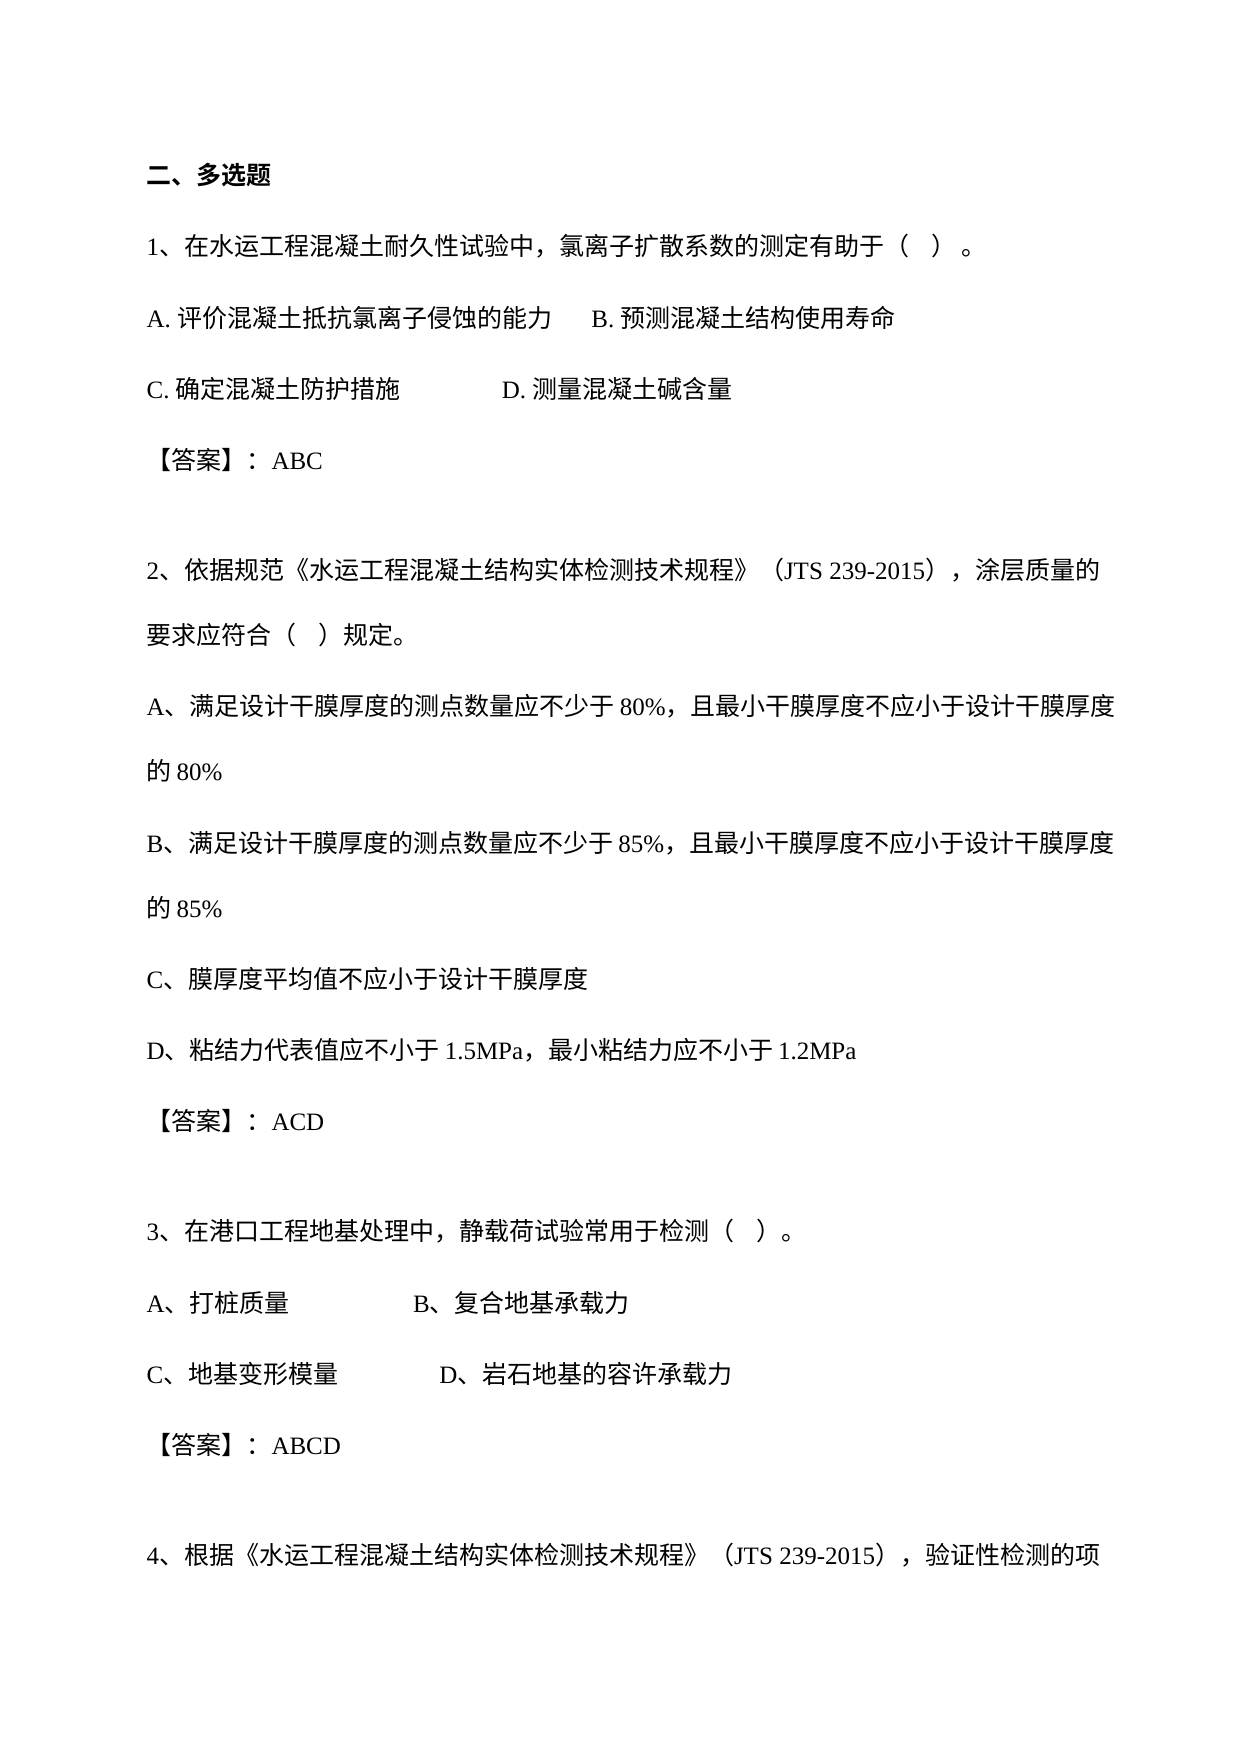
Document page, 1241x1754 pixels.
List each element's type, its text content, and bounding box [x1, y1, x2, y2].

text D、粘结力代表值应不小于1.5MPa，最小粘结力应不小于1.2MPa [146, 1016, 1117, 1081]
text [146, 1521, 1117, 1586]
text 【答案】：ABC [146, 426, 1117, 491]
text 3、在港口工程地基处理中，静载荷试验常用于检测（ ）。 [146, 1197, 1117, 1262]
text A. 评价混凝土抵抗氯离子侵蚀的能力 B. 预测混凝土结构使用寿命 [146, 284, 1117, 349]
text 1、在水运工程混凝土耐久性试验中，氯离子扩散系数的测定有助于（ ） 。 [146, 212, 1117, 277]
text 二、多选题 [146, 141, 1117, 206]
text C. 确定混凝土防护措施 D. 测量混凝土碱含量 [146, 355, 1117, 420]
text A、打桩质量 B、复合地基承载力 [146, 1269, 1117, 1334]
text C、膜厚度平均值不应小于设计干膜厚度 [146, 945, 1117, 1010]
text C、地基变形模量 D、岩石地基的容许承载力 [146, 1340, 1117, 1405]
text 2、依据规范《水运工程混凝土结构实体检测技术规程》（JTS 239-2015），涂层质量的要求应符合（ ）规定。 [146, 536, 1117, 666]
text A、满足设计干膜厚度的测点数量应不少于80%，且最小干膜厚度不应小于设计干膜厚度的80% [146, 672, 1117, 802]
text 【答案】：ABCD [146, 1411, 1117, 1476]
text 【答案】：ACD [146, 1087, 1117, 1152]
text B、满足设计干膜厚度的测点数量应不少于85%，且最小干膜厚度不应小于设计干膜厚度的85% [146, 809, 1117, 939]
